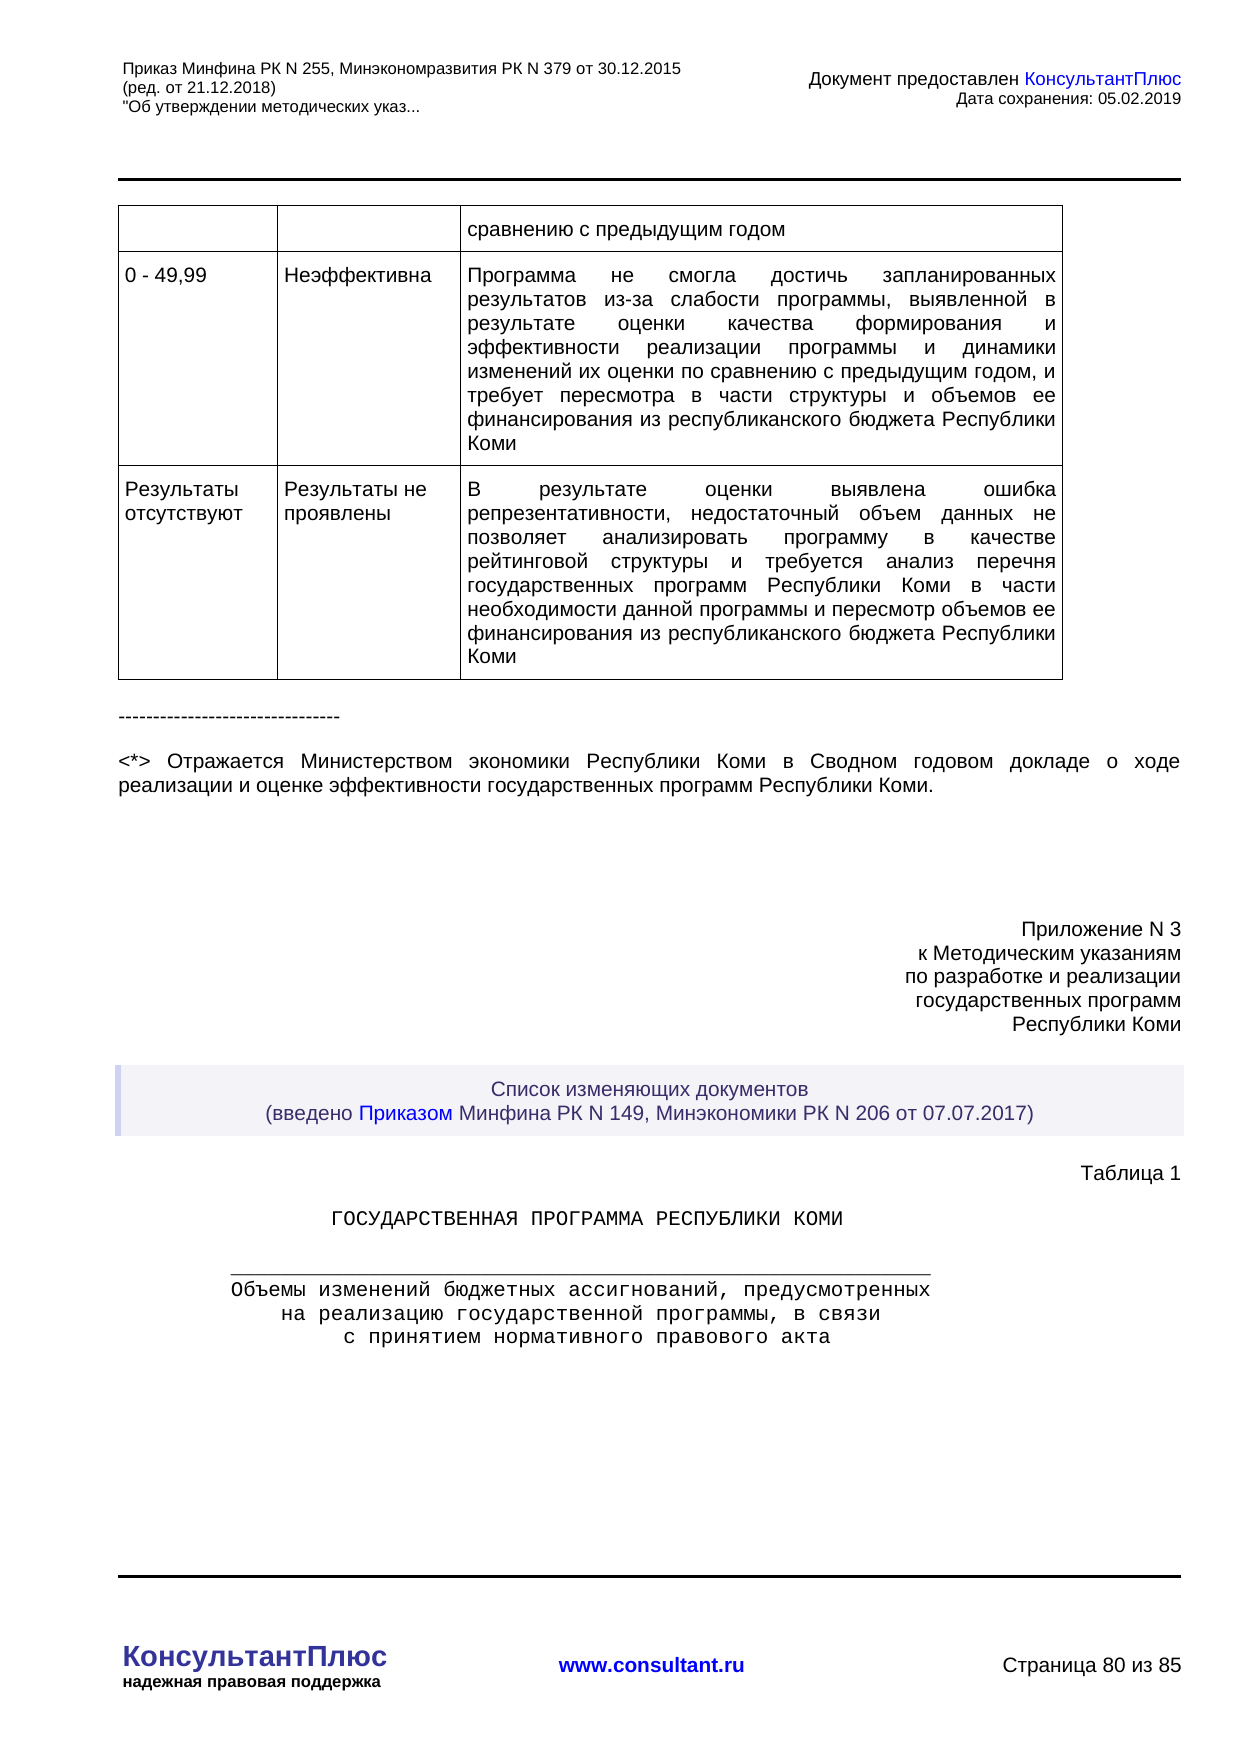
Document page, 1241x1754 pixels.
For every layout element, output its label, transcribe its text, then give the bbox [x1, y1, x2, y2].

text государственных программ [118, 988, 1181, 1012]
text к Методическим указаниям [118, 940, 1181, 964]
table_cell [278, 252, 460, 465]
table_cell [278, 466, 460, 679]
text по разработке и реализации [118, 964, 1181, 988]
text Таблица 1 [118, 1160, 1181, 1184]
text с принятием нормативного правового акта [118, 1327, 1181, 1350]
text -------------------------------- [118, 704, 1181, 728]
text Объемы изменений бюджетных ассигнований, предусмотренных [118, 1279, 1181, 1303]
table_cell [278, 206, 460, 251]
text Республики Коми [118, 1012, 1181, 1036]
text ГОСУДАРСТВЕННАЯ ПРОГРАММА РЕСПУБЛИКИ КОМИ [118, 1208, 1181, 1232]
text на реализацию государственной программы, в связи [118, 1303, 1181, 1327]
text <*> Отражается Министерством экономики Республики Коми в Сводном годовом докладе о ходе реализации и оценке эффективности государственных программ Республики Коми. [118, 749, 1181, 797]
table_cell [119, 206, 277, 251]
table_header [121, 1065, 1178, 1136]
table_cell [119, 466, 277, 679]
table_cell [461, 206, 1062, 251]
text ________________________________________________________ [118, 1256, 1181, 1279]
text Приложение N 3 [118, 916, 1181, 940]
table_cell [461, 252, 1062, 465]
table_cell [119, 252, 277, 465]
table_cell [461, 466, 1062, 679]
